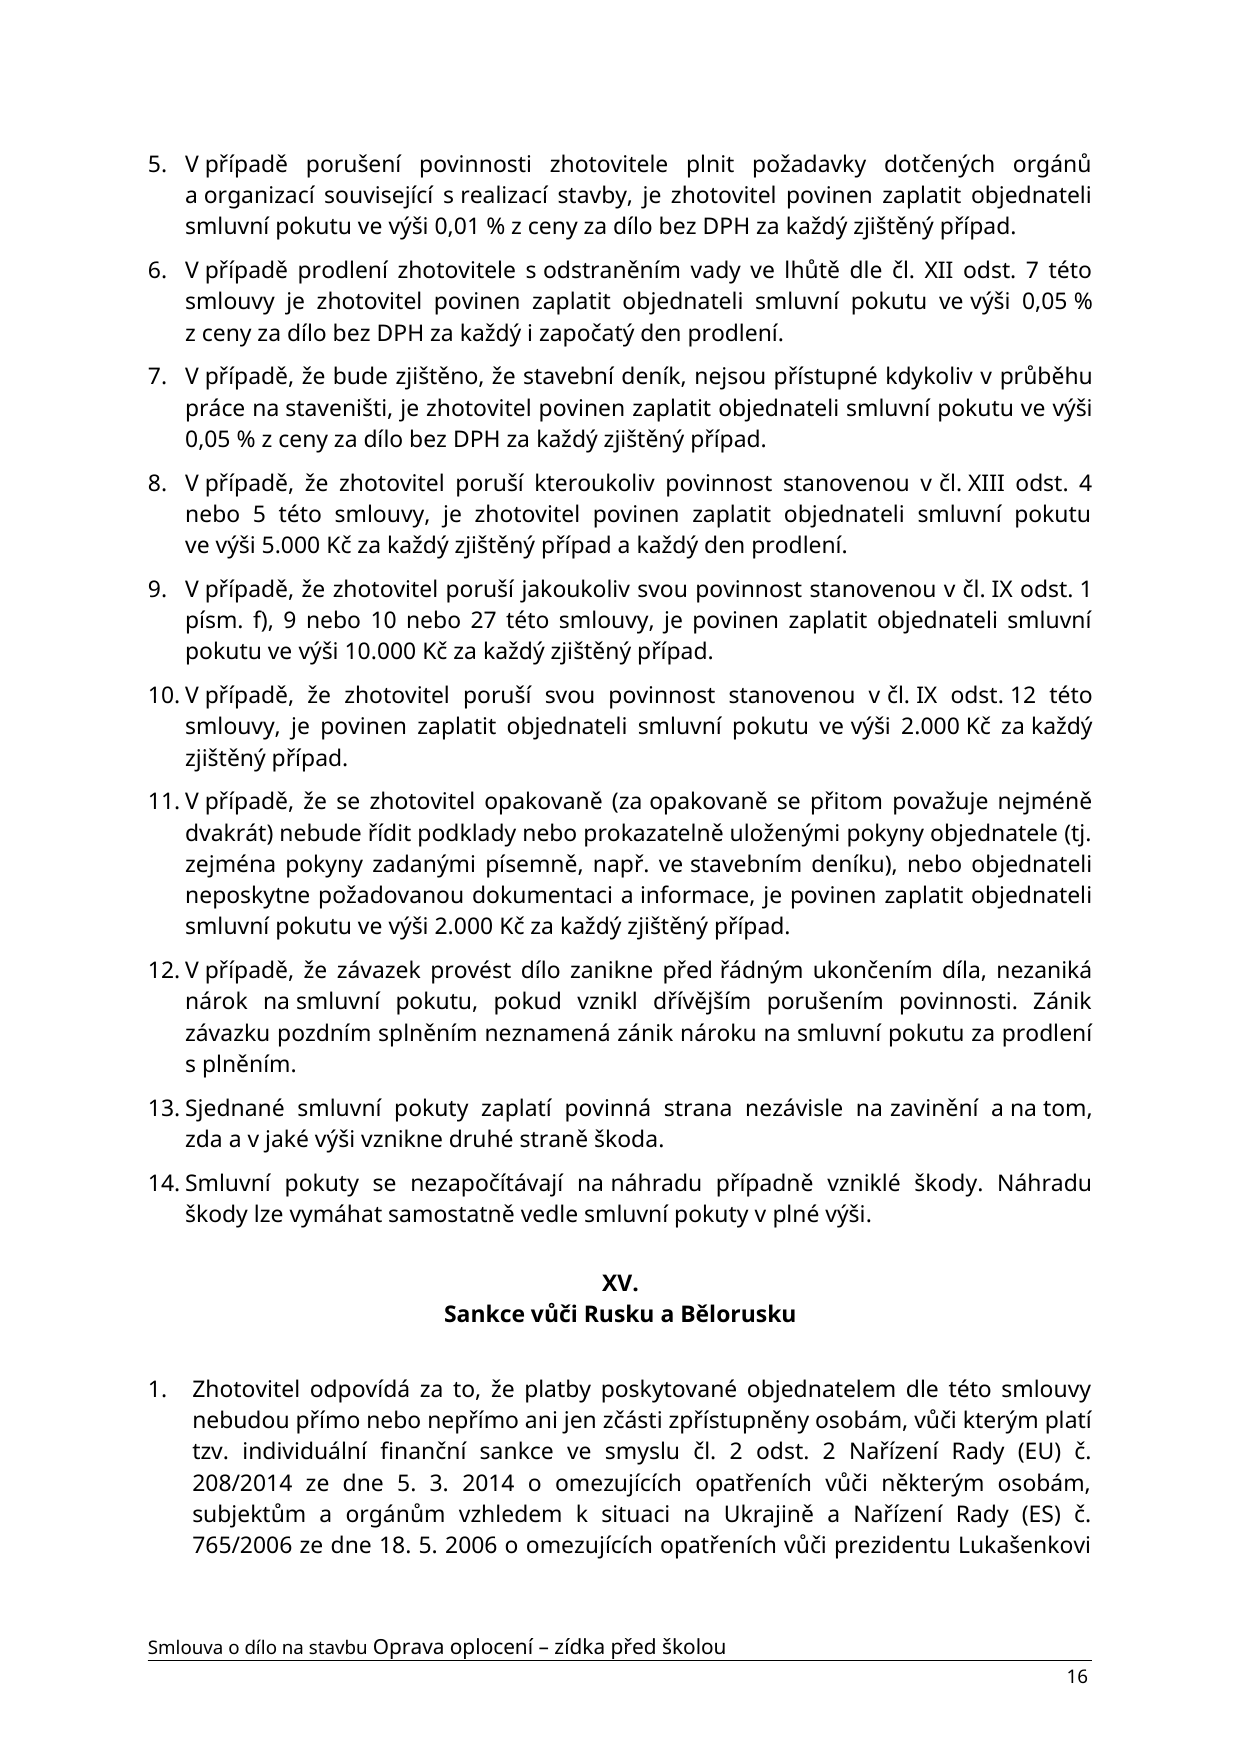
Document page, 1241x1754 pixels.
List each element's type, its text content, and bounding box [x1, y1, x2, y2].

list V případě, že se zhotovitel opakovaně (za opakovaně se přitom považuje nejméně dvakrát) nebude řídit podklady nebo prokazatelně uloženými pokyny objednatele (tj. zejména pokyny zadanými písemně, např. ve stavebním deníku), nebo objednateli neposkytne požadovanou dokumentaci a informace, je povinen zaplatit objednateli smluvní pokutu ve výši 2.000 Kč za každý zjištěný případ. [148, 785, 1092, 941]
list V případě, že bude zjištěno, že stavební deník, nejsou přístupné kdykoliv v průběhu práce na staveništi, je zhotovitel povinen zaplatit objednateli smluvní pokutu ve výši 0,05 % z ceny za dílo bez DPH za každý zjištěný případ. [148, 360, 1092, 454]
list V případě prodlení zhotovitele s odstraněním vady ve lhůtě dle čl. XII odst. 7 této smlouvy je zhotovitel povinen zaplatit objednateli smluvní pokutu ve výši 0,05 % z ceny za dílo bez DPH za každý i započatý den prodlení. [148, 254, 1092, 348]
text XV. Sankce vůči Rusku a Bělorusku [148, 1266, 1092, 1329]
list Smluvní pokuty se nezapočítávají na náhradu případně vzniklé škody. Náhradu škody lze vymáhat samostatně vedle smluvní pokuty v plné výši. [148, 1166, 1092, 1229]
list V případě, že zhotovitel poruší jakoukoliv svou povinnost stanovenou v čl. IX odst. 1 písm. f), 9 nebo 10 nebo 27 této smlouvy, je povinen zaplatit objednateli smluvní pokutu ve výši 10.000 Kč za každý zjištěný případ. [148, 573, 1092, 666]
list V případě porušení povinnosti zhotovitele plnit požadavky dotčených orgánů a organizací související s realizací stavby, je zhotovitel povinen zaplatit objednateli smluvní pokutu ve výši 0,01 % z ceny za dílo bez DPH za každý zjištěný případ. [148, 148, 1092, 241]
list Sjednané smluvní pokuty zaplatí povinná strana nezávisle na zavinění a na tom, zda a v jaké výši vznikne druhé straně škoda. [148, 1091, 1092, 1154]
list V případě, že zhotovitel poruší kteroukoliv povinnost stanovenou v čl. XIII odst. 4 nebo 5 této smlouvy, je zhotovitel povinen zaplatit objednateli smluvní pokutu ve výši 5.000 Kč za každý zjištěný případ a každý den prodlení. [148, 466, 1092, 560]
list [148, 1373, 1092, 1560]
list V případě, že závazek provést dílo zanikne před řádným ukončením díla, nezaniká nárok na smluvní pokutu, pokud vznikl dřívějším porušením povinnosti. Zánik závazku pozdním splněním neznamená zánik nároku na smluvní pokutu za prodlení s plněním. [148, 954, 1092, 1079]
list V případě, že zhotovitel poruší svou povinnost stanovenou v čl. IX odst. 12 této smlouvy, je povinen zaplatit objednateli smluvní pokutu ve výši 2.000 Kč za každý zjištěný případ. [148, 679, 1092, 773]
